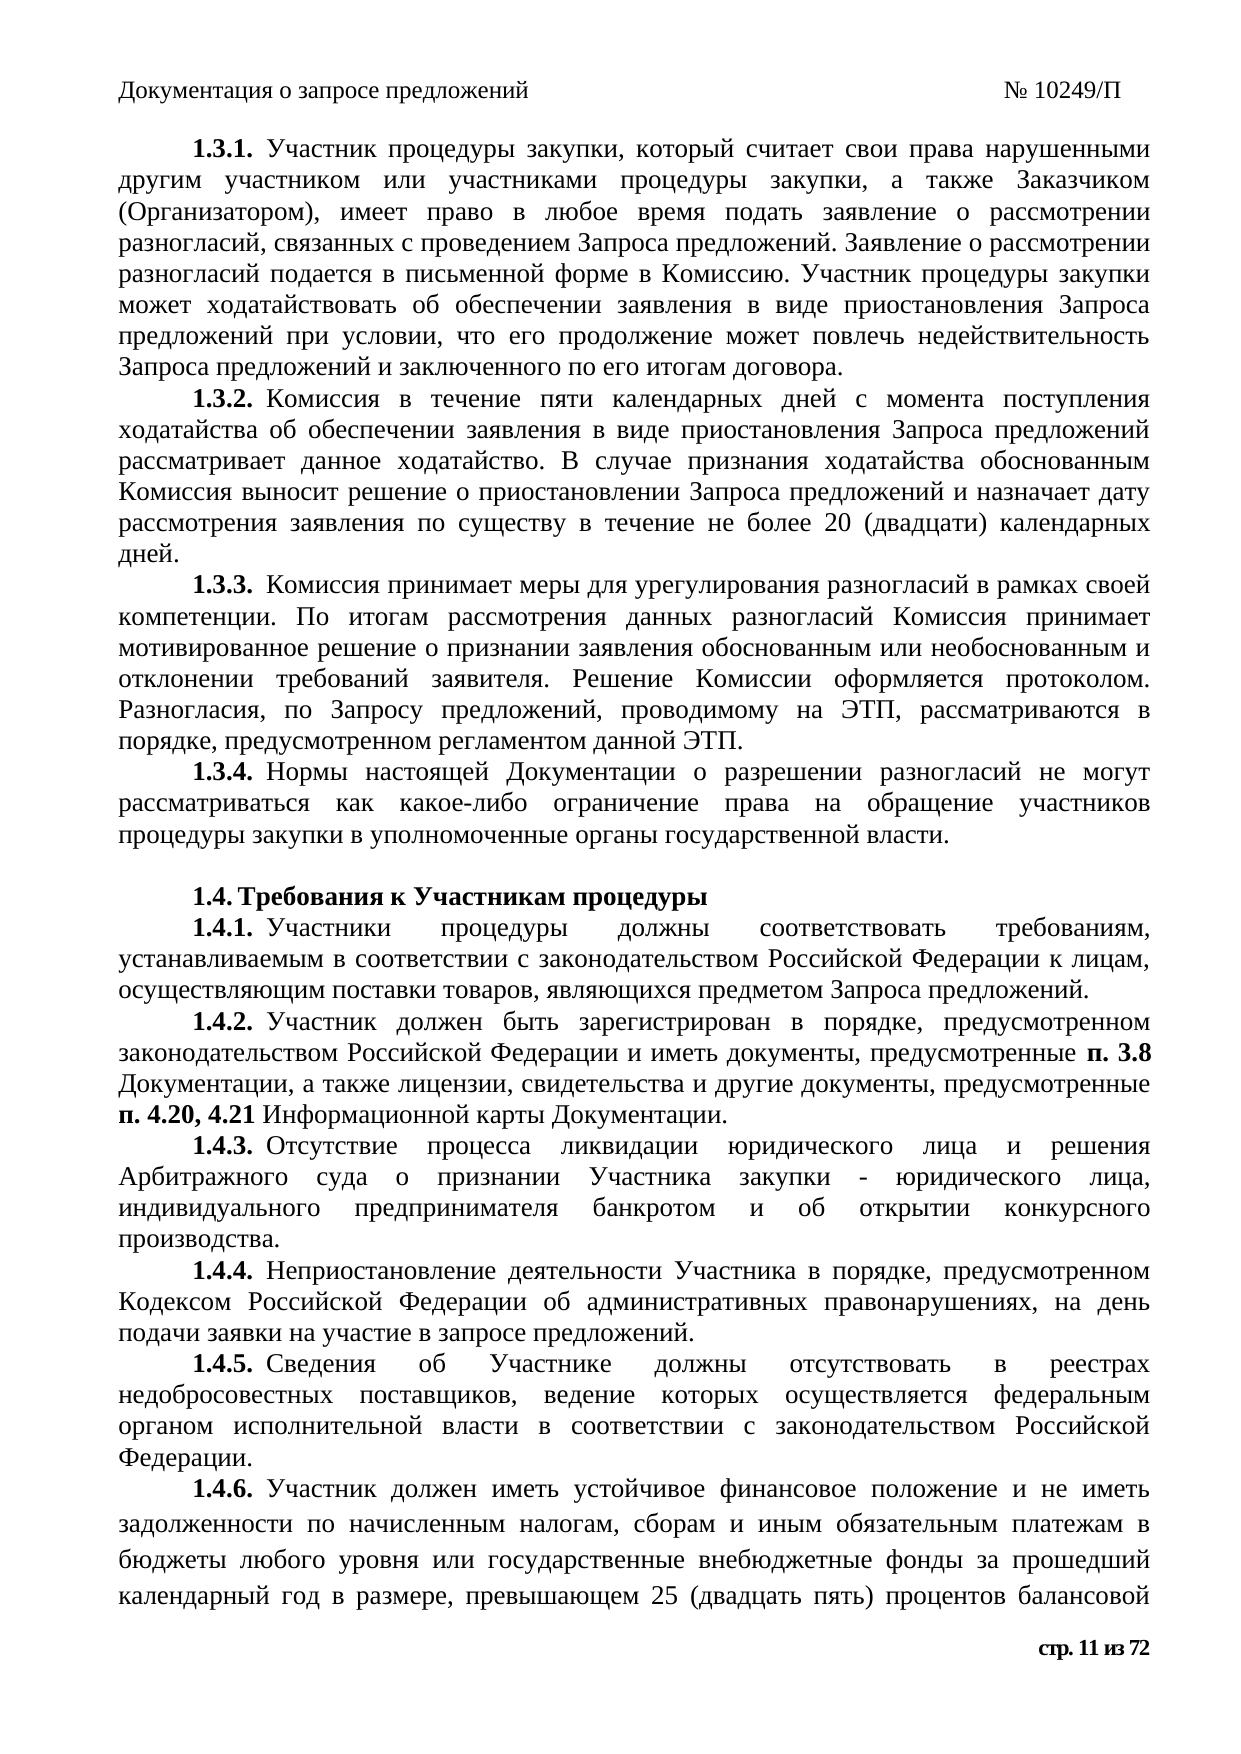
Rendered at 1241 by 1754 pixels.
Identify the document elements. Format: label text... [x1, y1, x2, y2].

list Отсутствие процесса ликвидации юридического лица и решения Арбитражного суда о признании Участника закупки - юридического лица, индивидуального предпринимателя банкротом и об открытии конкурсного производства. [118, 1129, 1152, 1254]
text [118, 1472, 1152, 1610]
list Сведения об Участнике должны отсутствовать в реестрах недобросовестных поставщиков, ведение которых осуществляется федеральным органом исполнительной власти в соответствии с законодательством Российской Федерации. [118, 1347, 1152, 1472]
list Участник процедуры закупки, который считает свои права нарушенными другим участником или участниками процедуры закупки, а также Заказчиком (Организатором), имеет право в любое время подать заявление о рассмотрении разногласий, связанных с проведением Запроса предложений. Заявление о рассмотрении разногласий подается в письменной форме в Комиссию. Участник процедуры закупки может ходатайствовать об обеспечении заявления в виде приостановления Запроса предложений при условии, что его продолжение может повлечь недействительность Запроса предложений и заключенного по его итогам договора. [118, 132, 1152, 382]
list Комиссия в течение пяти календарных дней с момента поступления ходатайства об обеспечении заявления в виде приостановления Запроса предложений рассматривает данное ходатайство. В случае признания ходатайства обоснованным Комиссия выносит решение о приостановлении Запроса предложений и назначает дату рассмотрения заявления по существу в течение не более 20 (двадцати) календарных дней. [118, 382, 1152, 568]
list Участники процедуры должны соответствовать требованиям, устанавливаемым в соответствии с законодательством Российской Федерации к лицам, осуществляющим поставки товаров, являющихся предметом Запроса предложений. [118, 911, 1152, 1004]
list Неприостановление деятельности Участника в порядке, предусмотренном Кодексом Российской Федерации об административных правонарушениях, на день подачи заявки на участие в запросе предложений. [118, 1254, 1152, 1347]
list Нормы настоящей Документации о разрешении разногласий не могут рассматриваться как какое-либо ограничение права на обращение участников процедуры закупки в уполномоченные органы государственной власти. [118, 755, 1152, 849]
list Комиссия принимает меры для урегулирования разногласий в рамках своей компетенции. По итогам рассмотрения данных разногласий Комиссия принимает мотивированное решение о признании заявления обоснованным или необоснованным и отклонении требований заявителя. Решение Комиссии оформляется протоколом. Разногласия, по Запросу предложений, проводимому на ЭТП, рассматриваются в порядке, предусмотренном регламентом данной ЭТП. [118, 568, 1152, 755]
list Участник должен быть зарегистрирован в порядке, предусмотренном законодательством Российской Федерации и иметь документы, предусмотренные п. 3.8 Документации, а также лицензии, свидетельства и другие документы, предусмотренные п. 4.20, 4.21 Информационной карты Документации. [118, 1004, 1152, 1129]
list Требования к Участникам процедуры [118, 880, 1152, 911]
